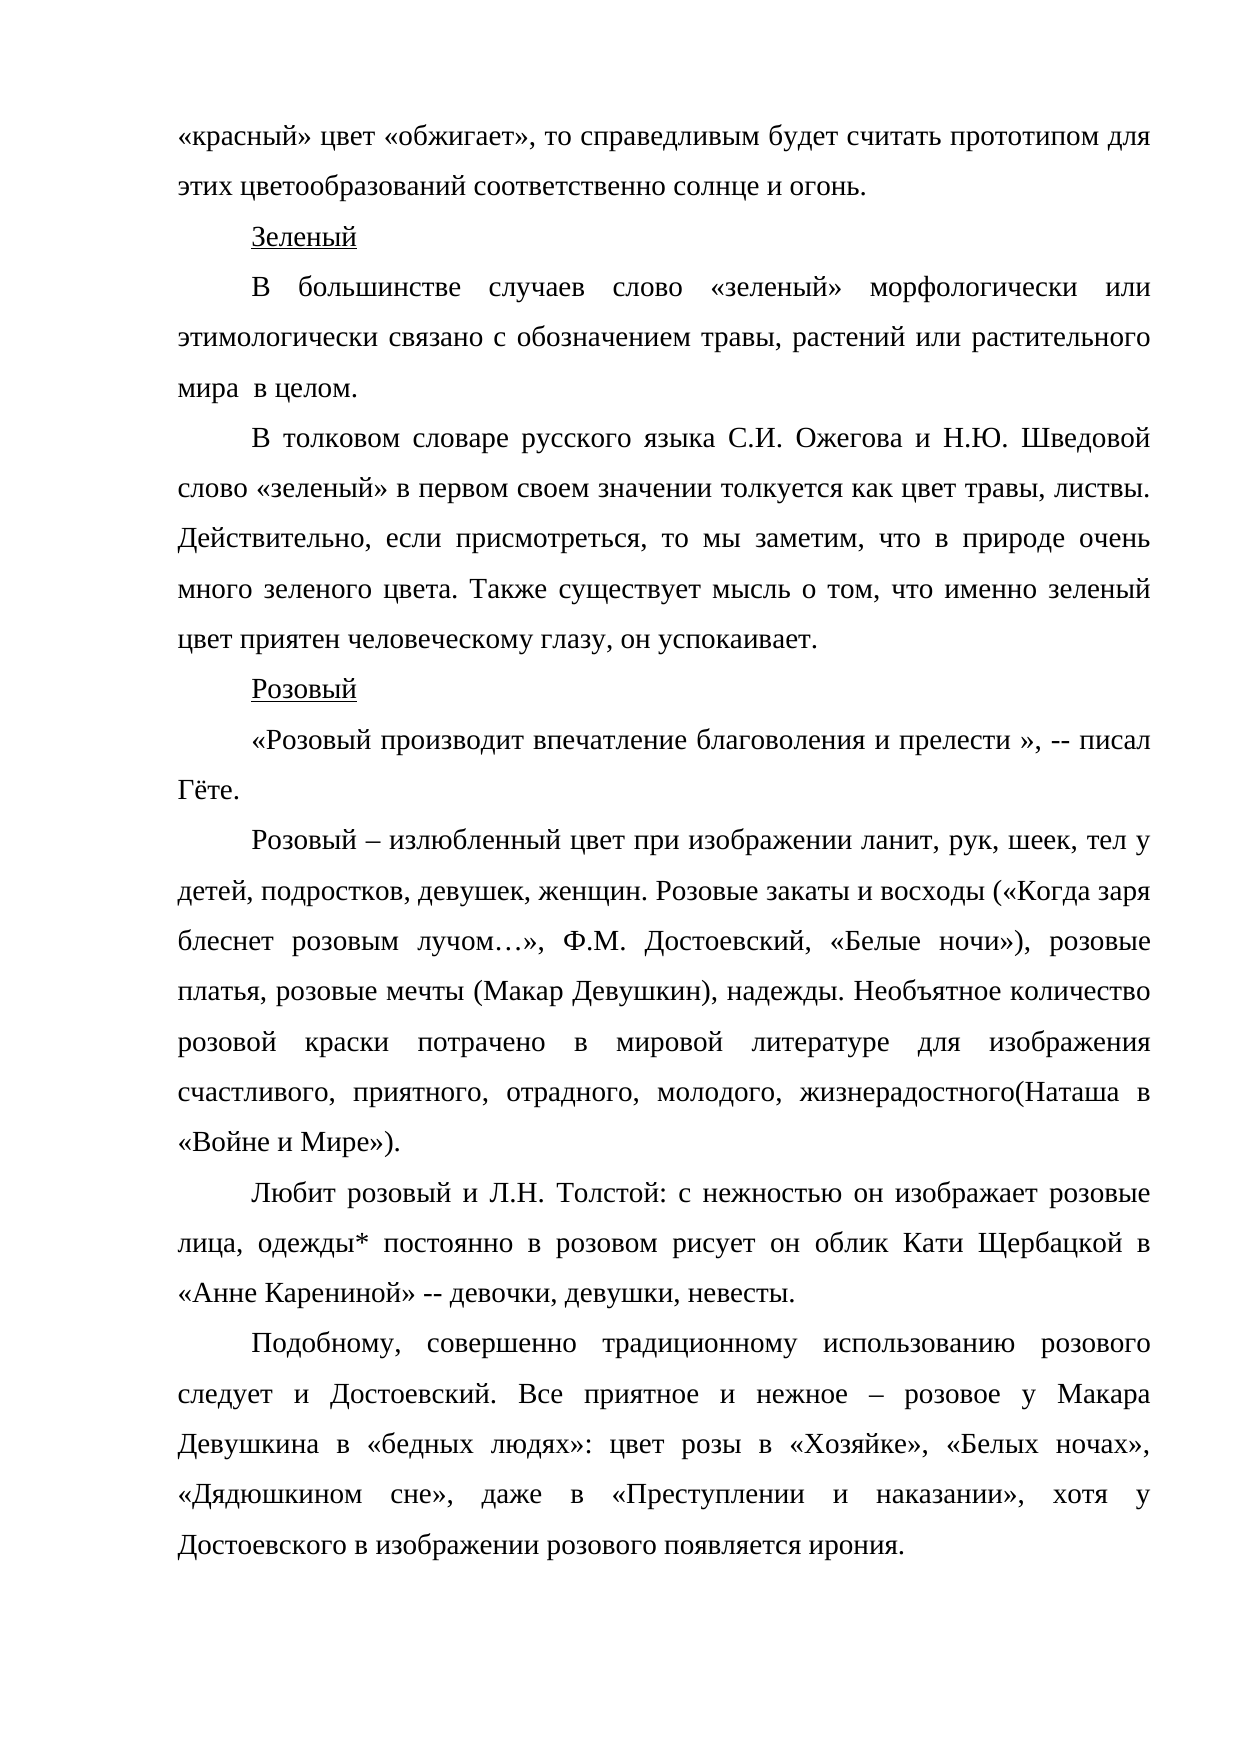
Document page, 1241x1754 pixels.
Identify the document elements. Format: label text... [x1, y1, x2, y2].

text Зеленый [177, 219, 1152, 252]
text Любит розовый и Л.Н. Толстой: с нежностью он изображает розовые лица, одежды* постоянно в розовом рисует он облик Кати Щербацкой в «Анне Карениной» -- девочки, девушки, невесты. [177, 1175, 1152, 1309]
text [177, 118, 1152, 202]
text Подобному, совершенно традиционному использованию розового следует и Достоевский. Все приятное и нежное – розовое у Макара Девушкина в «бедных людях»: цвет розы в «Хозяйке», «Белых ночах», «Дядюшкином сне», даже в «Преступлении и наказании», хотя у Достоевского в изображении розового появляется ирония. [177, 1326, 1152, 1560]
text «Розовый производит впечатление благоволения и прелести », -- писал Гёте. [177, 722, 1152, 806]
text Розовый – излюбленный цвет при изображении ланит, рук, шеек, тел у детей, подростков, девушек, женщин. Розовые закаты и восходы («Когда заря блеснет розовым лучом…», Ф.М. Достоевский, «Белые ночи»), розовые платья, розовые мечты (Макар Девушкин), надежды. Необъятное количество розовой краски потрачено в мировой литературе для изображения счастливого, приятного, отрадного, молодого, жизнерадостного(Наташа в «Войне и Мире»). [177, 822, 1152, 1158]
text Розовый [177, 672, 1152, 705]
text В большинстве случаев слово «зеленый» морфологически или этимологически связано с обозначением травы, растений или растительного мира в целом. [177, 269, 1152, 403]
text В толковом словаре русского языка С.И. Ожегова и Н.Ю. Шведовой слово «зеленый» в первом своем значении толкуется как цвет травы, листвы. Действительно, если присмотреться, то мы заметим, что в природе очень много зеленого цвета. Также существует мысль о том, что именно зеленый цвет приятен человеческому глазу, он успокаивает. [177, 420, 1152, 655]
